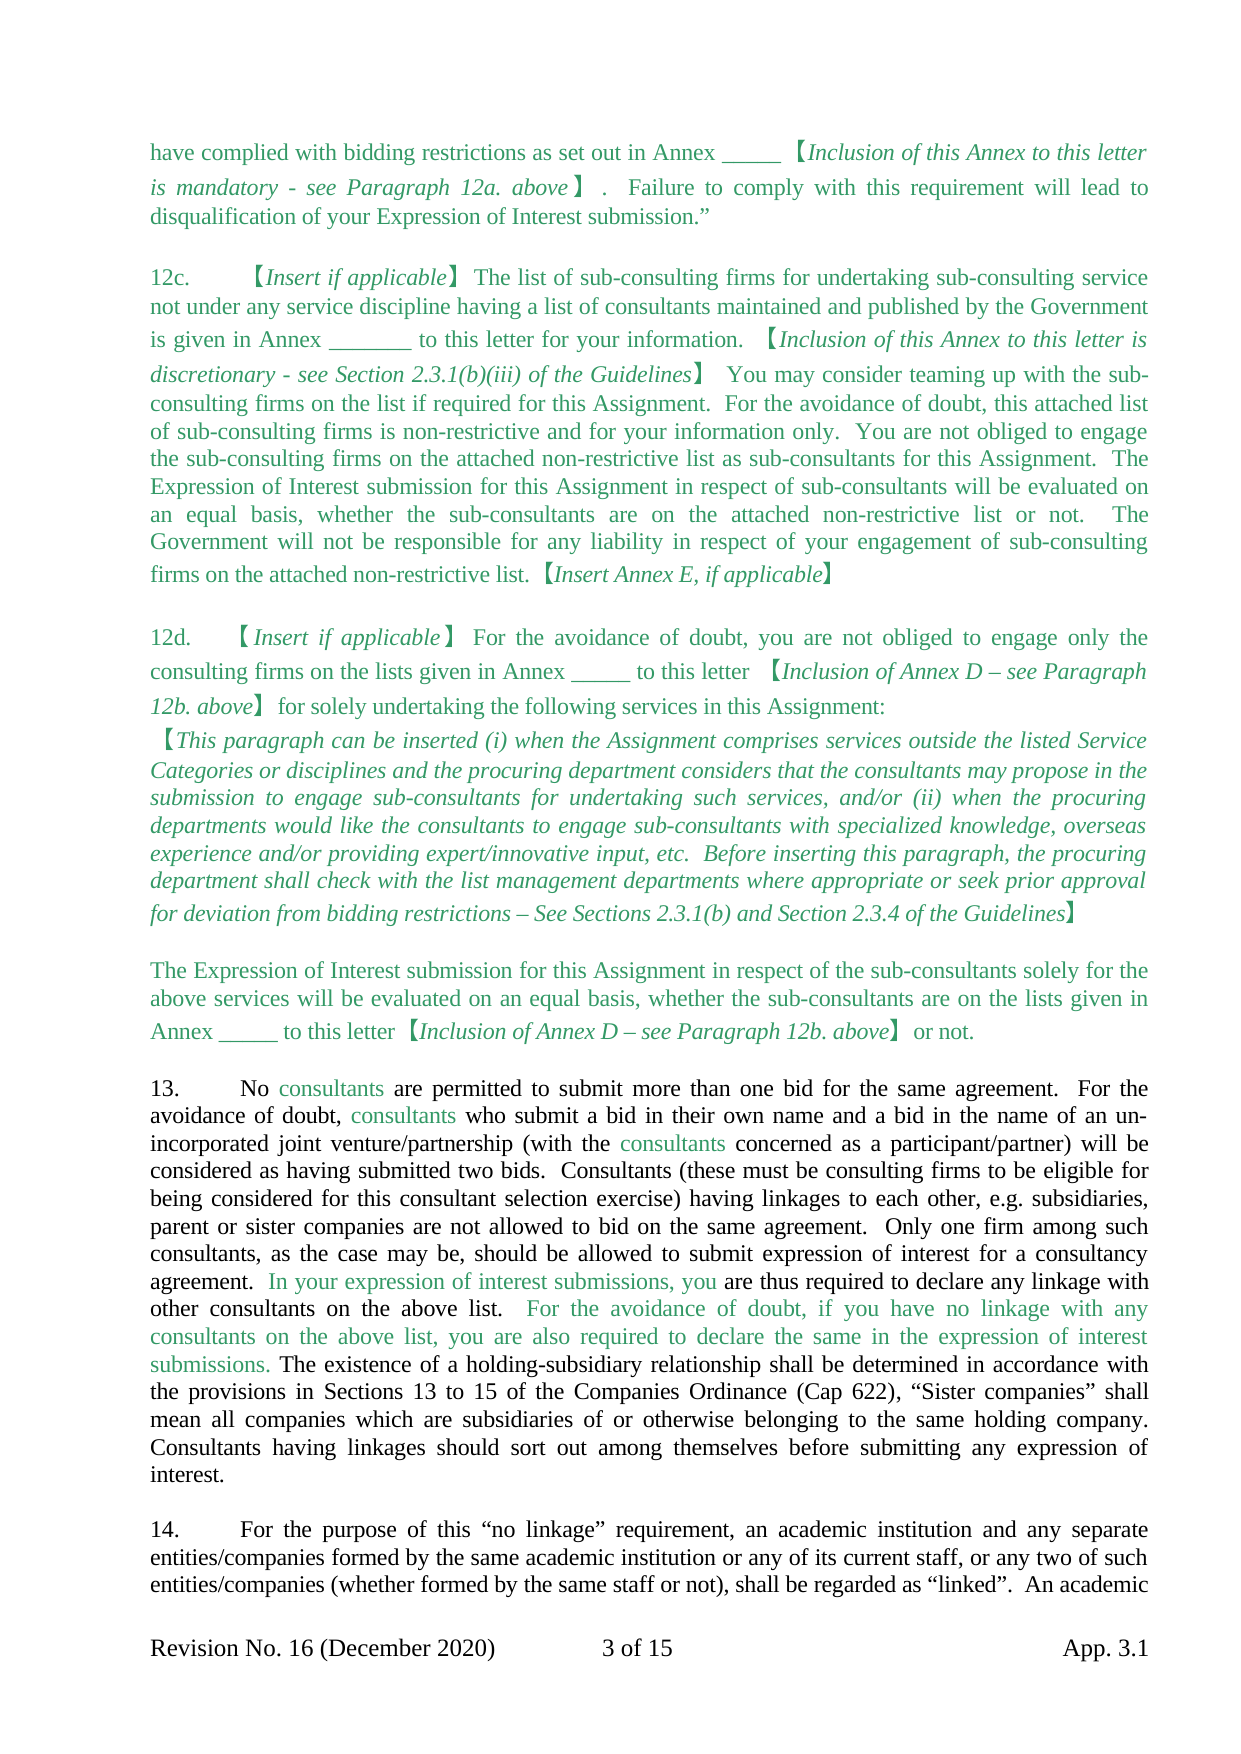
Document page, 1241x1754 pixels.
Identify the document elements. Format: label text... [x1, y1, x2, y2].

text 12d. 【Insert if applicable】For the avoidance of doubt, you are not obliged to engage only the consulting firms on the lists given in Annex _____ to this letter 【Inclusion of Annex D – see Paragraph 12b. above】for solely undertaking the following services in this Assignment: [150, 617, 1149, 721]
text 【This paragraph can be inserted (i) when the Assignment comprises services outside the listed Service Categories or disciplines and the procuring department considers that the consultants may propose in the submission to engage sub-consultants for undertaking such services, and/or (ii) when the procuring departments would like the consultants to engage sub-consultants with specialized knowledge, overseas experience and/or providing expert/innovative input, etc. Before inserting this paragraph, the procuring department shall check with the list management departments where appropriate or seek prior approval for deviation from bidding restrictions – See Sections 2.3.1(b) and Section 2.3.4 of the Guidelines】 [150, 721, 1149, 928]
text The Expression of Interest submission for this Assignment in respect of the sub-consultants solely for the above services will be evaluated on an equal basis, whether the sub-consultants are on the lists given in Annex _____ to this letter【Inclusion of Annex D – see Paragraph 12b. above】or not. [150, 956, 1149, 1046]
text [150, 1515, 1149, 1598]
text 12c. 【Insert if applicable】The list of sub-consulting firms for undertaking sub-consulting service not under any service discipline having a list of consultants maintained and published by the Government is given in Annex _______ to this letter for your information. 【Inclusion of this Annex to this letter is discretionary - see Section 2.3.1(b)(iii) of the Guidelines】 You may consider teaming up with the sub-consulting firms on the list if required for this Assignment. For the avoidance of doubt, this attached list of sub-consulting firms is non-restrictive and for your information only. You are not obliged to engage the sub-consulting firms on the attached non-restrictive list as sub-consultants for this Assignment. The Expression of Interest submission for this Assignment in respect of sub-consultants will be evaluated on an equal basis, whether the sub-consultants are on the attached non-restrictive list or not. The Government will not be responsible for any liability in respect of your engagement of sub-consulting firms on the attached non-restrictive list.【Insert Annex E, if applicable】 [150, 257, 1149, 589]
text 13. No consultants are permitted to submit more than one bid for the same agreement. For the avoidance of doubt, consultants who submit a bid in their own name and a bid in the name of an un-incorporated joint venture/partnership (with the consultants concerned as a participant/partner) will be considered as having submitted two bids. Consultants (these must be consulting firms to be eligible for being considered for this consultant selection exercise) having linkages to each other, e.g. subsidiaries, parent or sister companies are not allowed to bid on the same agreement. Only one firm among such consultants, as the case may be, should be allowed to submit expression of interest for a consultancy agreement. In your expression of interest submissions, you are thus required to declare any linkage with other consultants on the above list. For the avoidance of doubt, if you have no linkage with any consultants on the above list, you are also required to declare the same in the expression of interest submissions. The existence of a holding-subsidiary relationship shall be determined in accordance with the provisions in Sections 13 to 15 of the Companies Ordinance (Cap 622), “Sister companies” shall mean all companies which are subsidiaries of or otherwise belonging to the same holding company. Consultants having linkages should sort out among themselves before submitting any expression of interest. [150, 1074, 1149, 1488]
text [150, 133, 1149, 230]
